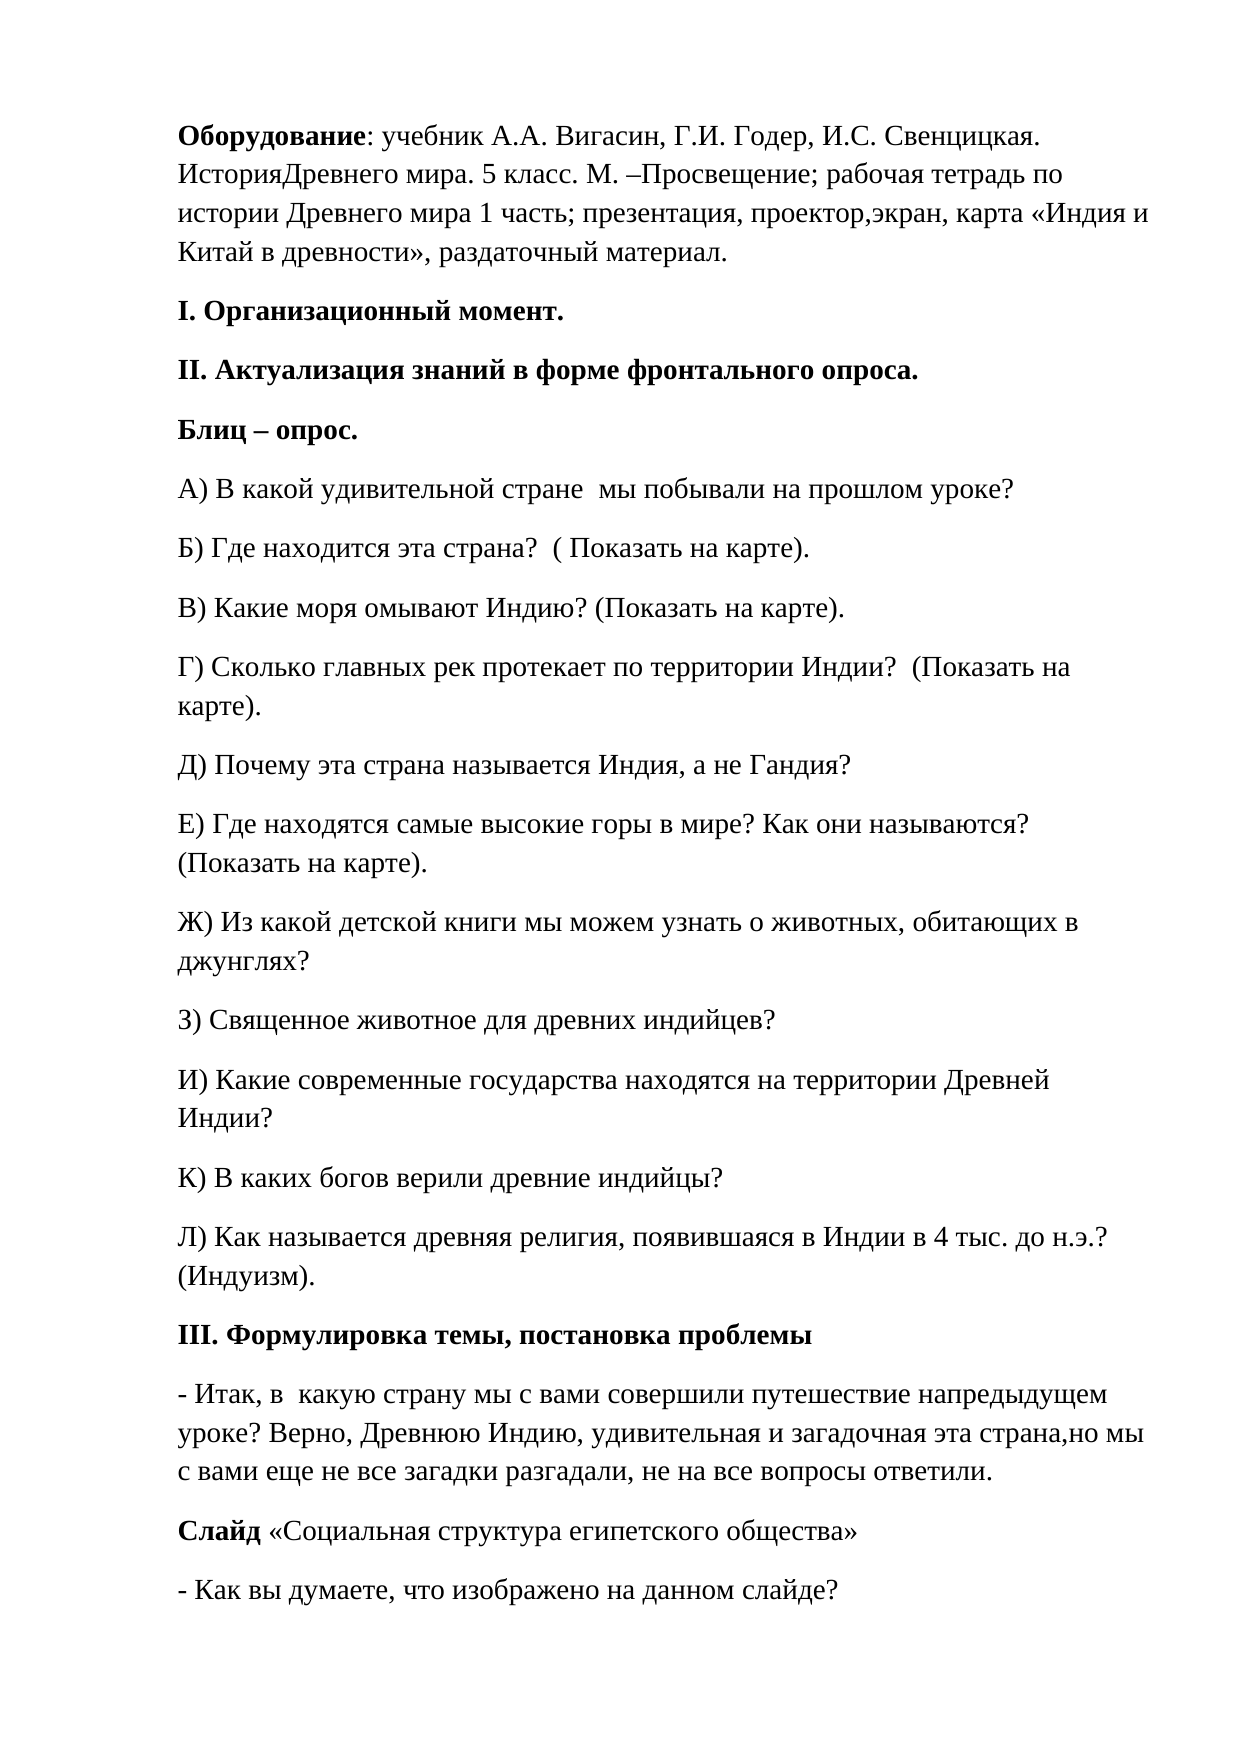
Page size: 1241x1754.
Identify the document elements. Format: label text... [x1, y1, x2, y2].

text Слайд «Социальная структура египетского общества» [177, 1513, 1152, 1546]
text З) Священное животное для древних индийцев? [177, 1002, 1152, 1036]
text В) Какие моря омывают Индию? (Показать на карте). [177, 590, 1152, 623]
text Г) Сколько главных рек протекает по территории Индии? (Показать на карте). [177, 649, 1152, 721]
text Ж) Из какой детской книги мы можем узнать о животных, обитающих в джунглях? [177, 904, 1152, 977]
text Оборудование: учебник А.А. Вигасин, Г.И. Годер, И.С. Свенцицкая. ИсторияДревнего мира. 5 класс. М. –Просвещение; рабочая тетрадь по истории Древнего мира 1 часть; презентация, проектор,экран, карта «Индия и Китай в древности», раздаточный материал. [177, 118, 1152, 267]
text - Как вы думаете, что изображено на данном слайде? [177, 1572, 1152, 1606]
text II. Актуализация знаний в форме фронтального опроса. [177, 352, 1152, 386]
text И) Какие современные государства находятся на территории Древней Индии? [177, 1062, 1152, 1134]
text I. Организационный момент. [177, 293, 1152, 327]
text Блиц – опрос. [177, 412, 1152, 445]
text Д) Почему эта страна называется Индия, а не Гандия? [177, 747, 1152, 781]
text Б) Где находится эта страна? ( Показать на карте). [177, 531, 1152, 564]
text III. Формулировка темы, постановка проблемы [177, 1317, 1152, 1351]
text - Итак, в какую страну мы с вами совершили путешествие напредыдущем уроке? Верно, Древнюю Индию, удивительная и загадочная эта страна,но мы с вами еще не все загадки разгадали, не на все вопросы ответили. [177, 1376, 1152, 1487]
text А) В какой удивительной стране мы побывали на прошлом уроке? [177, 471, 1152, 505]
text Л) Как называется древняя религия, появившаяся в Индии в 4 тыс. до н.э.?(Индуизм). [177, 1219, 1152, 1291]
text К) В каких богов верили древние индийцы? [177, 1160, 1152, 1193]
text Е) Где находятся самые высокие горы в мире? Как они называются? (Показать на карте). [177, 807, 1152, 879]
